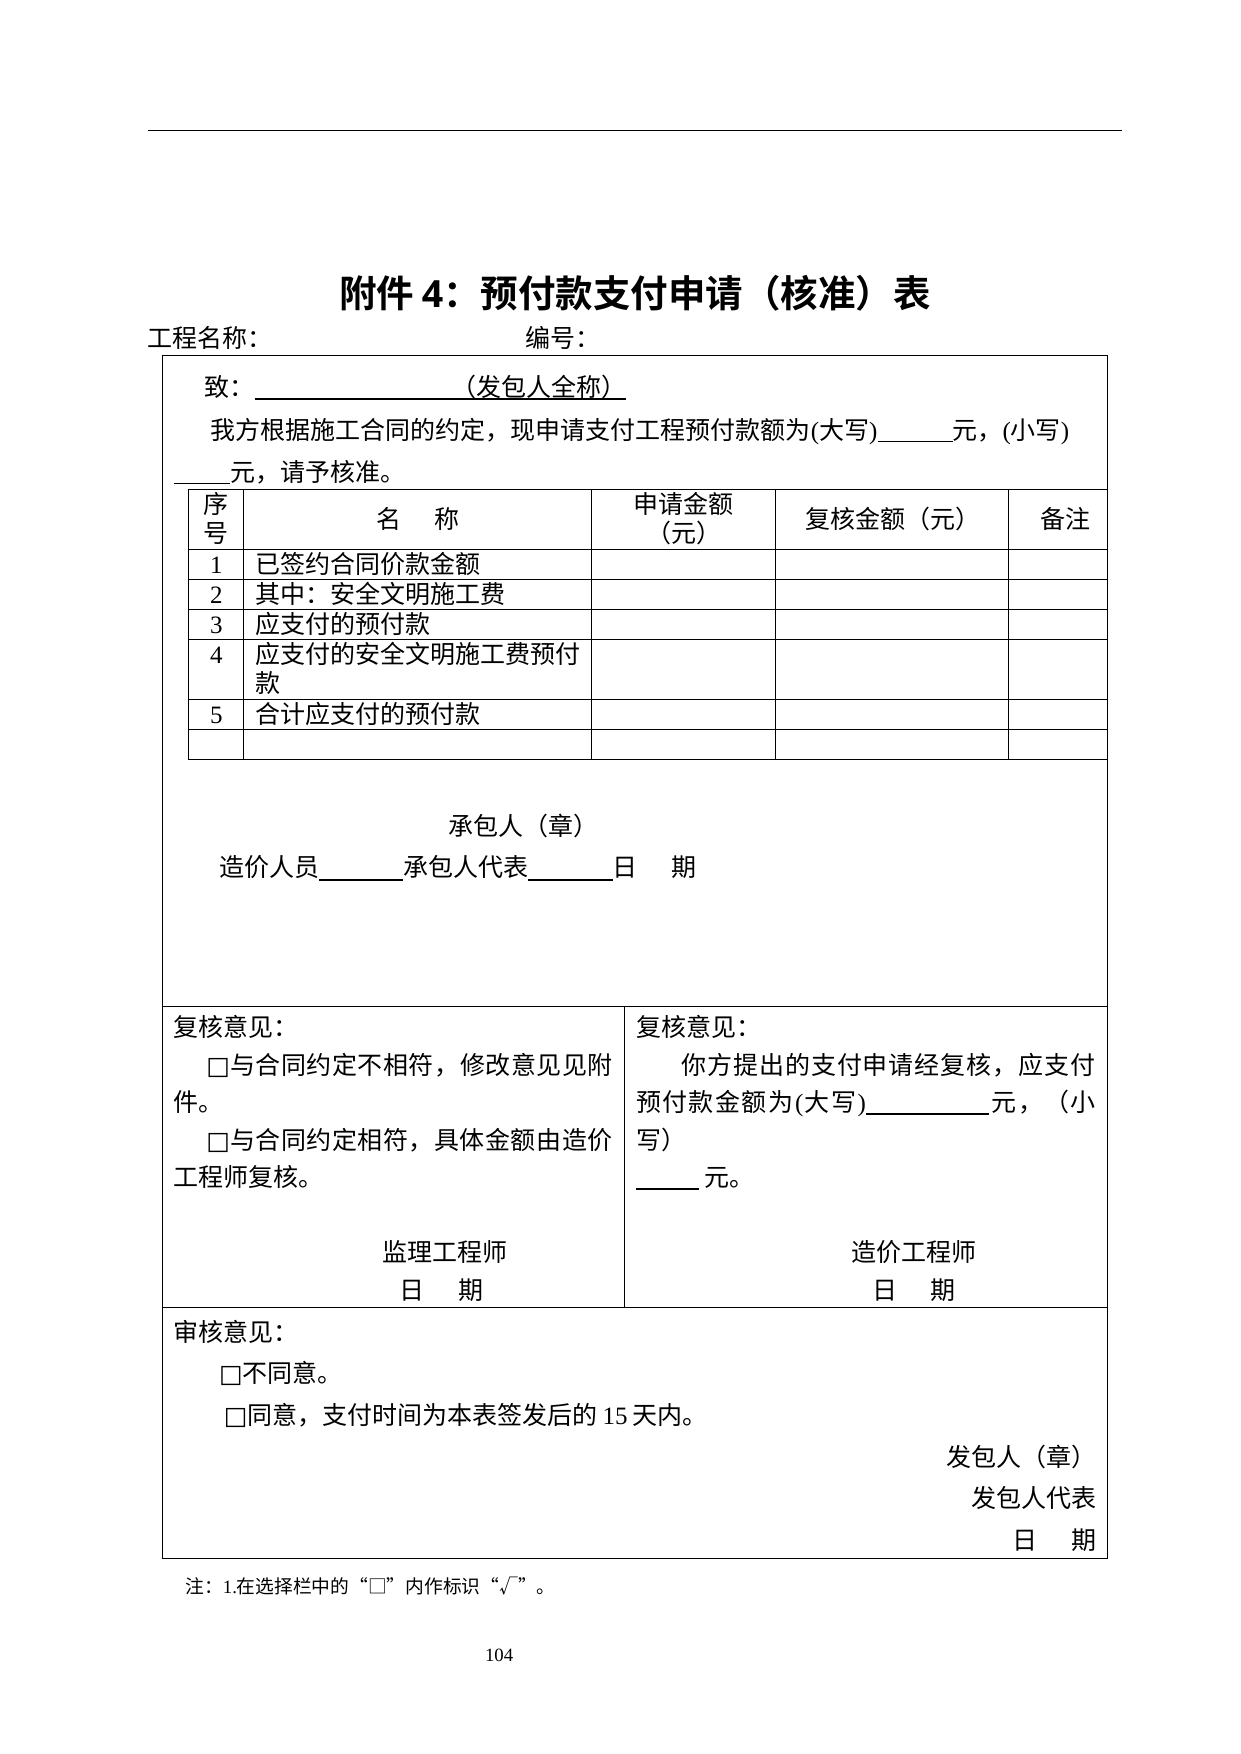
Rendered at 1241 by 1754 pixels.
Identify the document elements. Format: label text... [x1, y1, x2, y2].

table_cell 审核意见： □不同意。 □同意，支付时间为本表签发后的15天内。 发包人（章） 发包人代表 日 期 [163, 1308, 1107, 1558]
table_cell 复核意见： 你方提出的支付申请经复核，应支付预付款金额为(大写) 元，（小写） 元。 造价工程师 日 期 [625, 1007, 1107, 1307]
text 附件4：预付款支付申请（核准）表 [148, 264, 1122, 319]
text 注：1.在选择栏中的“□”内作标识“√”。 [148, 1571, 1122, 1598]
table_header 致： （发包人全称） 我方根据施工合同的约定，现申请支付工程预付款额为(大写) 元，(小写) 元，请予核准。 承包人（章） 造价人员 承包人代表 日 期 [163, 356, 1107, 1006]
text 工程名称： 编号： [148, 319, 1122, 355]
table_cell 复核意见： □与合同约定不相符，修改意见见附件。 □与合同约定相符，具体金额由造价工程师复核。 监理工程师 日 期 [163, 1007, 624, 1307]
